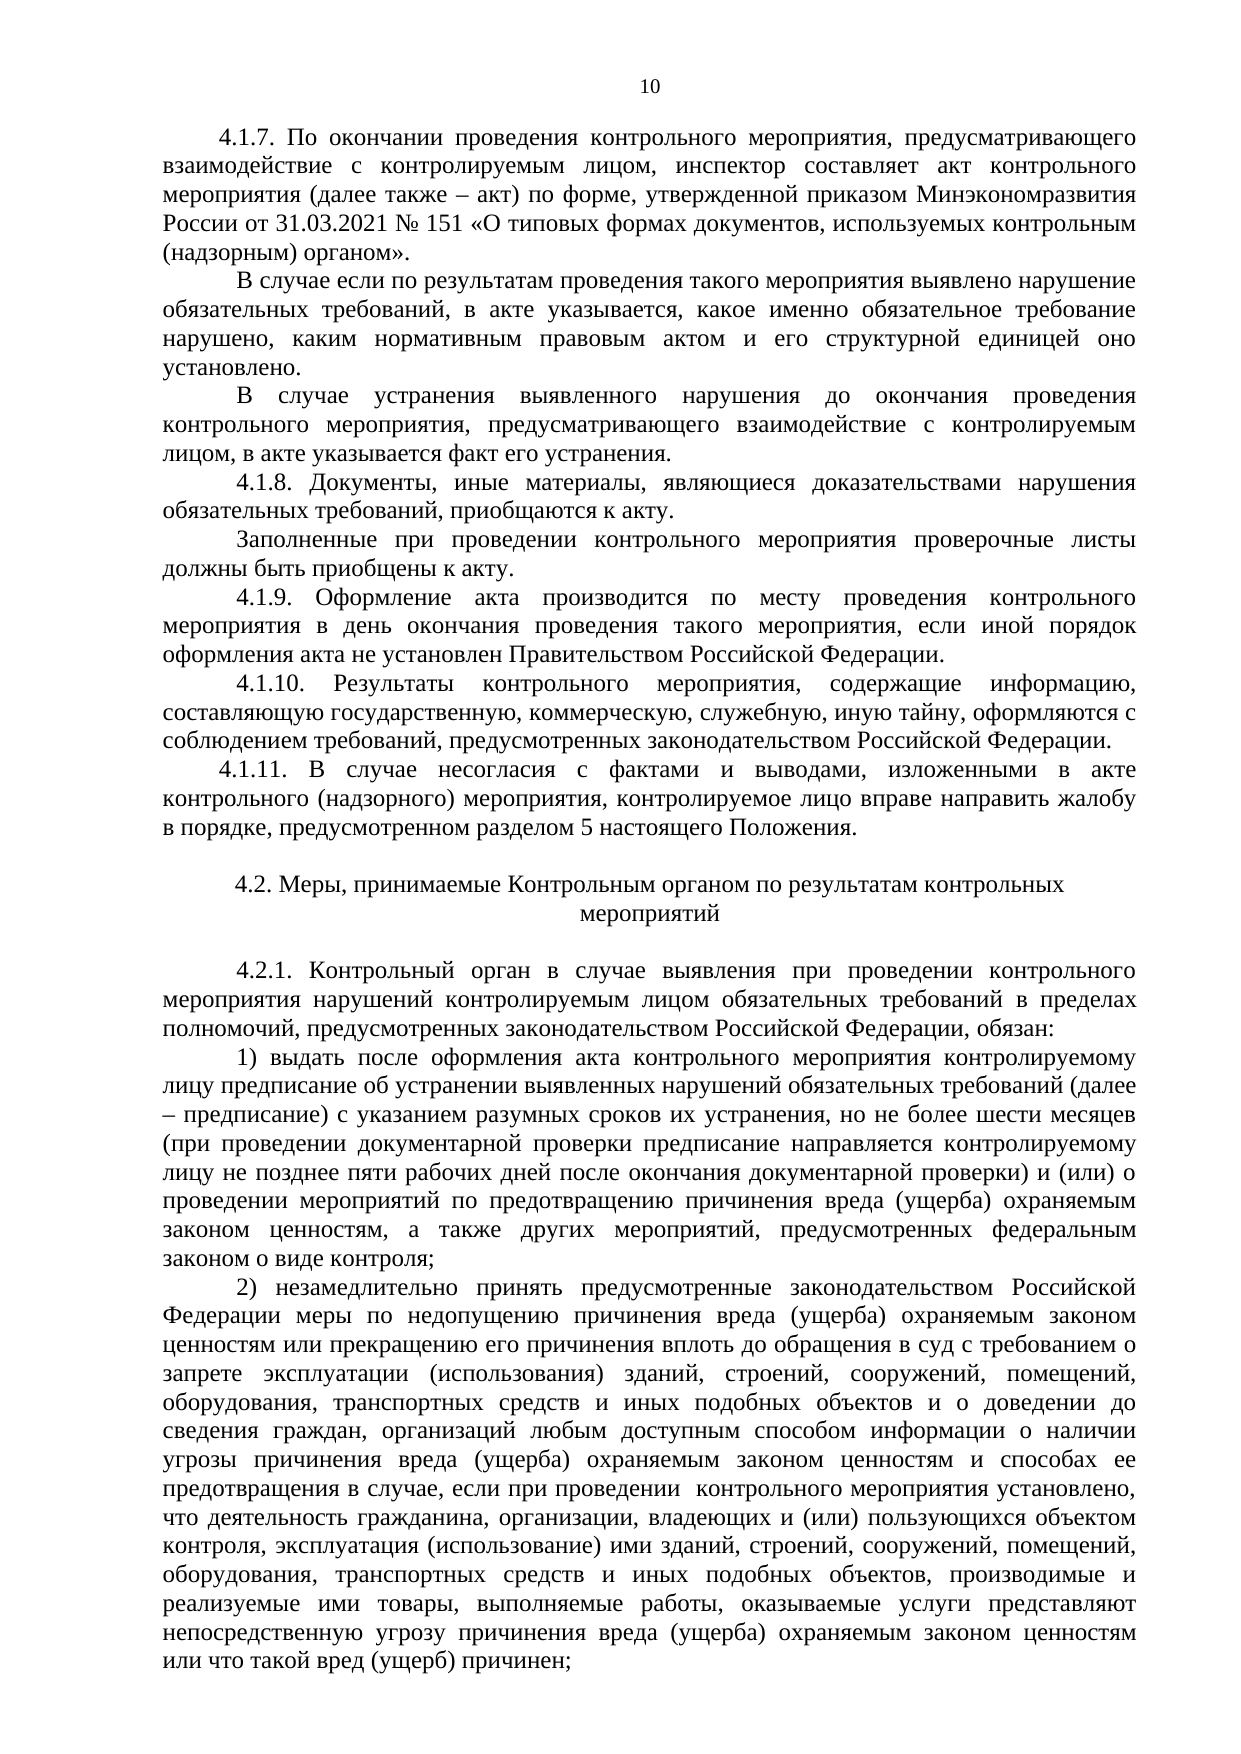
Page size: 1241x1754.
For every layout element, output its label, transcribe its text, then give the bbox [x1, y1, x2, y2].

text 4.1.10. Результаты контрольного мероприятия, содержащие информацию, составляющую государственную, коммерческую, служебную, иную тайну, оформляются с соблюдением требований, предусмотренных законодательством Российской Федерации. [162, 668, 1137, 754]
list 4.2.1. Контрольный орган в случае выявления при проведении контрольного мероприятия нарушений контролируемым лицом обязательных требований в пределах полномочий, предусмотренных законодательством Российской Федерации, обязан: [162, 956, 1137, 1042]
list В случае если по результатам проведения такого мероприятия выявлено нарушение обязательных требований, в акте указывается, какое именно обязательное требование нарушено, каким нормативным правовым актом и его структурной единицей оно установлено. [162, 266, 1137, 381]
text 2) незамедлительно принять предусмотренные законодательством Российской Федерации меры по недопущению причинения вреда (ущерба) охраняемым законом ценностям или прекращению его причинения вплоть до обращения в суд с требованием о запрете эксплуатации (использования) зданий, строений, сооружений, помещений, оборудования, транспортных средств и иных подобных объектов и о доведении до сведения граждан, организаций любым доступным способом информации о наличии угрозы причинения вреда (ущерба) охраняемым законом ценностям и способах ее предотвращения в случае, если при проведении контрольного мероприятия установлено, что деятельность гражданина, организации, владеющих и (или) пользующихся объектом контроля, эксплуатация (использование) ими зданий, строений, сооружений, помещений, оборудования, транспортных средств и иных подобных объектов, производимые и реализуемые ими товары, выполняемые работы, оказываемые услуги представляют непосредственную угрозу причинения вреда (ущерба) охраняемым законом ценностям или что такой вред (ущерб) причинен; [162, 1272, 1137, 1674]
text 4.2. Меры, принимаемые Контрольным органом по результатам контрольных мероприятий [162, 869, 1137, 927]
list В случае устранения выявленного нарушения до окончания проведения контрольного мероприятия, предусматривающего взаимодействие с контролируемым лицом, в акте указывается факт его устранения. [162, 381, 1137, 467]
text Заполненные при проведении контрольного мероприятия проверочные листы должны быть приобщены к акту. [162, 524, 1137, 582]
text 4.1.11. В случае несогласия с фактами и выводами, изложенными в акте контрольного (надзорного) мероприятия, контролируемое лицо вправе направить жалобу в порядке, предусмотренном разделом 5 настоящего Положения. [162, 754, 1137, 841]
text 4.1.9. Оформление акта производится по месту проведения контрольного мероприятия в день окончания проведения такого мероприятия, если иной порядок оформления акта не установлен Правительством Российской Федерации. [162, 582, 1137, 668]
text 4.1.8. Документы, иные материалы, являющиеся доказательствами нарушения обязательных требований, приобщаются к акту. [162, 467, 1137, 524]
text 1) выдать после оформления акта контрольного мероприятия контролируемому лицу предписание об устранении выявленных нарушений обязательных требований (далее – предписание) с указанием разумных сроков их устранения, но не более шести месяцев (при проведении документарной проверки предписание направляется контролируемому лицу не позднее пяти рабочих дней после окончания документарной проверки) и (или) о проведении мероприятий по предотвращению причинения вреда (ущерба) охраняемым законом ценностям, а также других мероприятий, предусмотренных федеральным законом о виде контроля; [162, 1042, 1137, 1272]
text 4.1.7. По окончании проведения контрольного мероприятия, предусматривающего взаимодействие с контролируемым лицом, инспектор составляет акт контрольного мероприятия (далее также – акт) по форме, утвержденной приказом Минэкономразвития России от 31.03.2021 № 151 «О типовых формах документов, используемых контрольным (надзорным) органом». [162, 122, 1137, 266]
